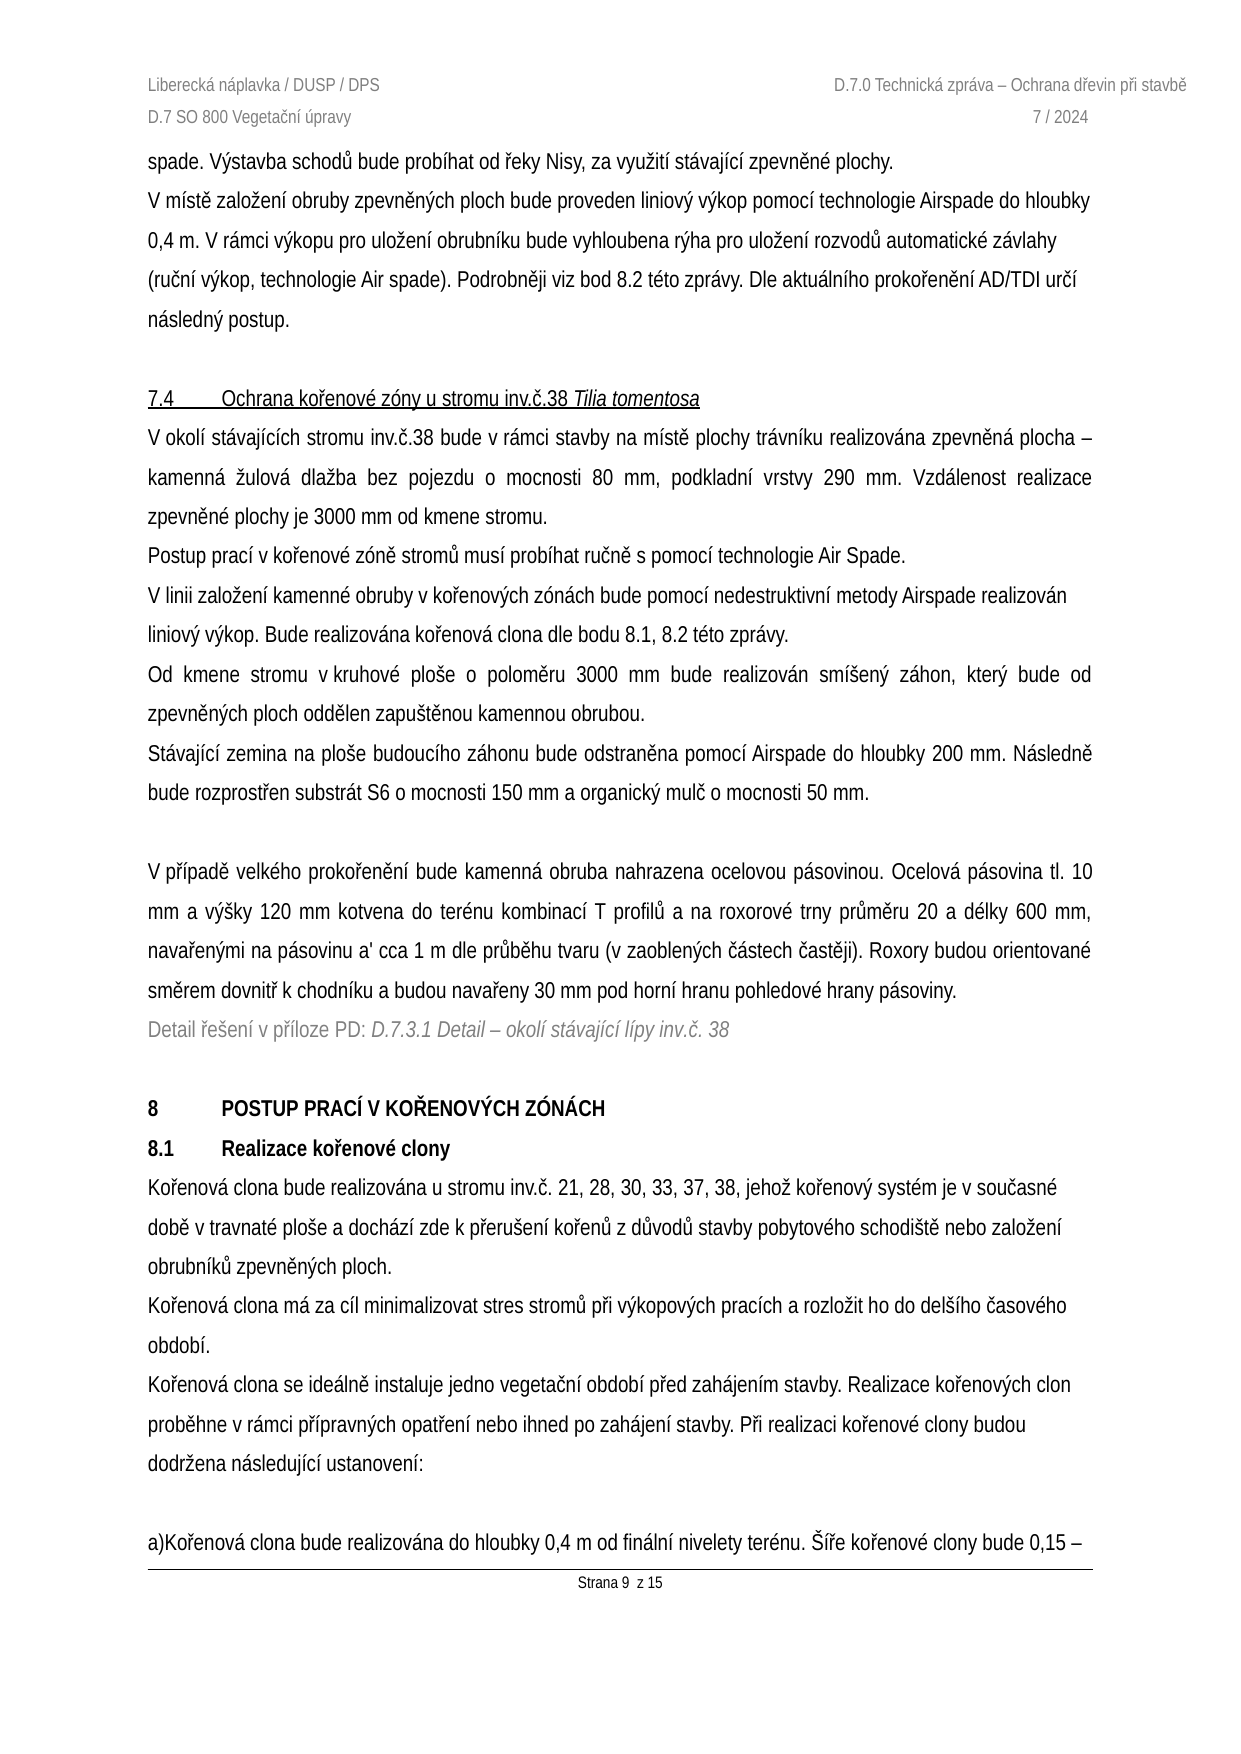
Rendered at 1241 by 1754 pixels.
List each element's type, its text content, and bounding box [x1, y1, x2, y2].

text Stávající zemina na ploše budoucího záhonu bude odstraněna pomocí Airspade do hloubky 200 mm. Následně bude rozprostřen substrát S6 o mocnosti 150 mm a organický mulč o mocnosti 50 mm. [148, 740, 1093, 806]
text V linii založení kamenné obruby v kořenových zónách bude pomocí nedestruktivní metody Airspade realizován liniový výkop. Bude realizována kořenová clona dle bodu 8.1, 8.2 této zprávy. [148, 582, 1093, 648]
text V případě velkého prokořenění bude kamenná obruba nahrazena ocelovou pásovinou. Ocelová pásovina tl. 10 mm a výšky 120 mm kotvena do terénu kombinací T profilů a na roxorové trny průměru 20 a délky 600 mm, navařenými na pásovinu a' cca 1 m dle průběhu tvaru (v zaoblených částech častěji). Roxory budou orientované směrem dovnitř k chodníku a budou navařeny 30 mm pod horní hranu pohledové hrany pásoviny. [148, 858, 1093, 1003]
text Kořenová clona se ideálně instaluje jedno vegetační období před zahájením stavby. Realizace kořenových clon proběhne v rámci přípravných opatření nebo ihned po zahájení stavby. Při realizaci kořenové clony budou dodržena následující ustanovení: [148, 1371, 1093, 1477]
subtitle 8 POSTUP PRACÍ V KOŘENOVÝCH ZÓNÁCH [148, 1095, 1093, 1121]
text Postup prací v kořenové zóně stromů musí probíhat ručně s pomocí technologie Air Spade. [148, 542, 1093, 569]
text V místě založení obruby zpevněných ploch bude proveden liniový výkop pomocí technologie Airspade do hloubky 0,4 m. V rámci výkopu pro uložení obrubníku bude vyhloubena rýha pro uložení rozvodů automatické závlahy (ruční výkop, technologie Air spade). Podrobněji viz bod 8.2 této zprávy. Dle aktuálního prokořenění AD/TDI určí následný postup. [148, 187, 1093, 332]
text 7.4 Ochrana kořenové zóny u stromu inv.č.38 Tilia tomentosa [148, 384, 1093, 411]
subtitle 8.1 Realizace kořenové clony [148, 1134, 1093, 1161]
text Kořenová clona bude realizována u stromu inv.č. 21, 28, 30, 33, 37, 38, jehož kořenový systém je v současné době v travnaté ploše a dochází zde k přerušení kořenů z důvodů stavby pobytového schodiště nebo založení obrubníků zpevněných ploch. [148, 1174, 1093, 1279]
text Od kmene stromu v kruhové ploše o poloměru 3000 mm bude realizován smíšený záhon, který bude od zpevněných ploch oddělen zapuštěnou kamennou obrubou. [148, 661, 1093, 727]
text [148, 148, 1093, 174]
text V okolí stávajících stromu inv.č.38 bude v rámci stavby na místě plochy trávníku realizována zpevněná plocha – kamenná žulová dlažba bez pojezdu o mocnosti 80 mm, podkladní vrstvy 290 mm. Vzdálenost realizace zpevněné plochy je 3000 mm od kmene stromu. [148, 424, 1093, 529]
text Detail řešení v příloze PD: D.7.3.1 Detail – okolí stávající lípy inv.č. 38 [148, 1016, 1093, 1042]
text Kořenová clona má za cíl minimalizovat stres stromů při výkopových pracích a rozložit ho do delšího časového období. [148, 1292, 1093, 1358]
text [148, 1529, 1093, 1556]
